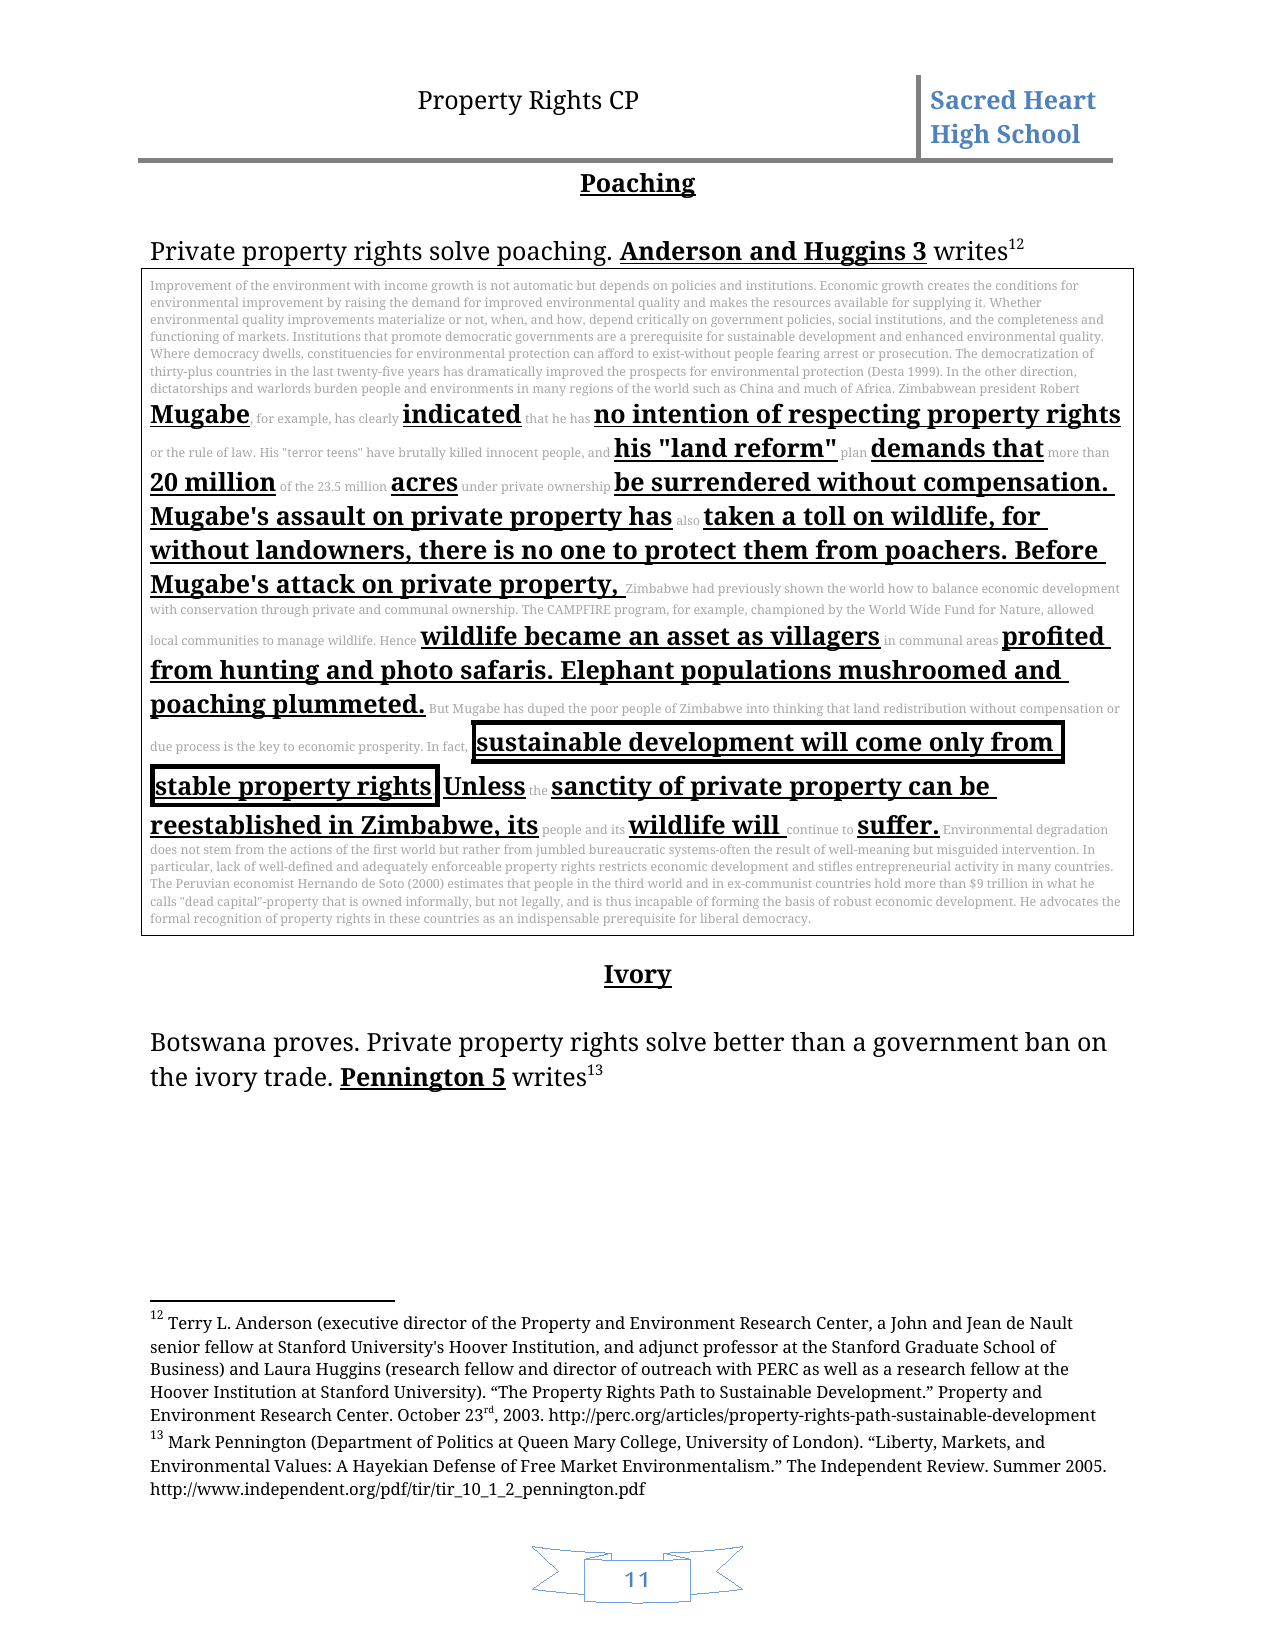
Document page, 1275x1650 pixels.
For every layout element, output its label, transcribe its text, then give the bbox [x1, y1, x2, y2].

subtitle Poaching [150, 166, 1125, 200]
text Private property rights solve poaching. Anderson and Huggins 3 writes [150, 234, 1125, 268]
subtitle Ivory [150, 957, 1125, 991]
text Botswana proves. Private property rights solve better than a government ban on the ivory trade. Pennington 5 writes [150, 1025, 1125, 1093]
text Improvement of the environment with income growth is not automatic but depends on policies and institutions. Economic growth creates the conditions for environmental improvement by raising the demand for improved environmental quality and makes the resources available for supplying it. Whether environmental quality improvements materialize or not, when, and how, depend critically on government policies, social institutions, and the completeness and functioning of markets. Institutions that promote democratic governments are a prerequisite for sustainable development and enhanced environmental quality. Where democracy dwells, constituencies for environmental protection can afford to exist-without people fearing arrest or prosecution. The democratization of thirty-plus countries in the last twenty-five years has dramatically improved the prospects for environmental protection (Desta 1999). In the other direction, dictatorships and warlords burden people and environments in many regions of the world such as China and much of Africa. Zimbabwean president Robert Mugabe, for example, has clearly indicated that he has no intention of respecting property rights or the rule of law. His "terror teens" have brutally killed innocent people, and his "land reform" plan demands that more than 20 million of the 23.5 million acres under private ownership be surrendered without compensation. Mugabe's assault on private property has also taken a toll on wildlife, for without landowners, there is no one to protect them from poachers. Before Mugabe's attack on private property, Zimbabwe had previously shown the world how to balance economic development with conservation through private and communal ownership. The CAMPFIRE program, for example, championed by the World Wide Fund for Nature, allowed local communities to manage wildlife. Hence wildlife became an asset as villagers in communal areas profited from hunting and photo safaris. Elephant populations mushroomed and poaching plummeted. But Mugabe has duped the poor people of Zimbabwe into thinking that land redistribution without compensation or due process is the key to economic prosperity. In fact, sustainable development will come only from stable property rights. Unless the sanctity of private property can be reestablished in Zimbabwe, its people and its wildlife will continue to suffer. Environmental degradation does not stem from the actions of the first world but rather from jumbled bureaucratic systems-often the result of well-meaning but misguided intervention. In particular, lack of well-defined and adequately enforceable property rights restricts economic development and stifles entrepreneurial activity in many countries. The Peruvian economist Hernando de Soto (2000) estimates that people in the third world and in ex-communist countries hold more than $9 trillion in what he calls "dead capital"-property that is owned informally, but not legally, and is thus incapable of forming the basis of robust economic development. He advocates the formal recognition of property rights in these countries as an indispensable prerequisite for liberal democracy. [142, 269, 1133, 935]
